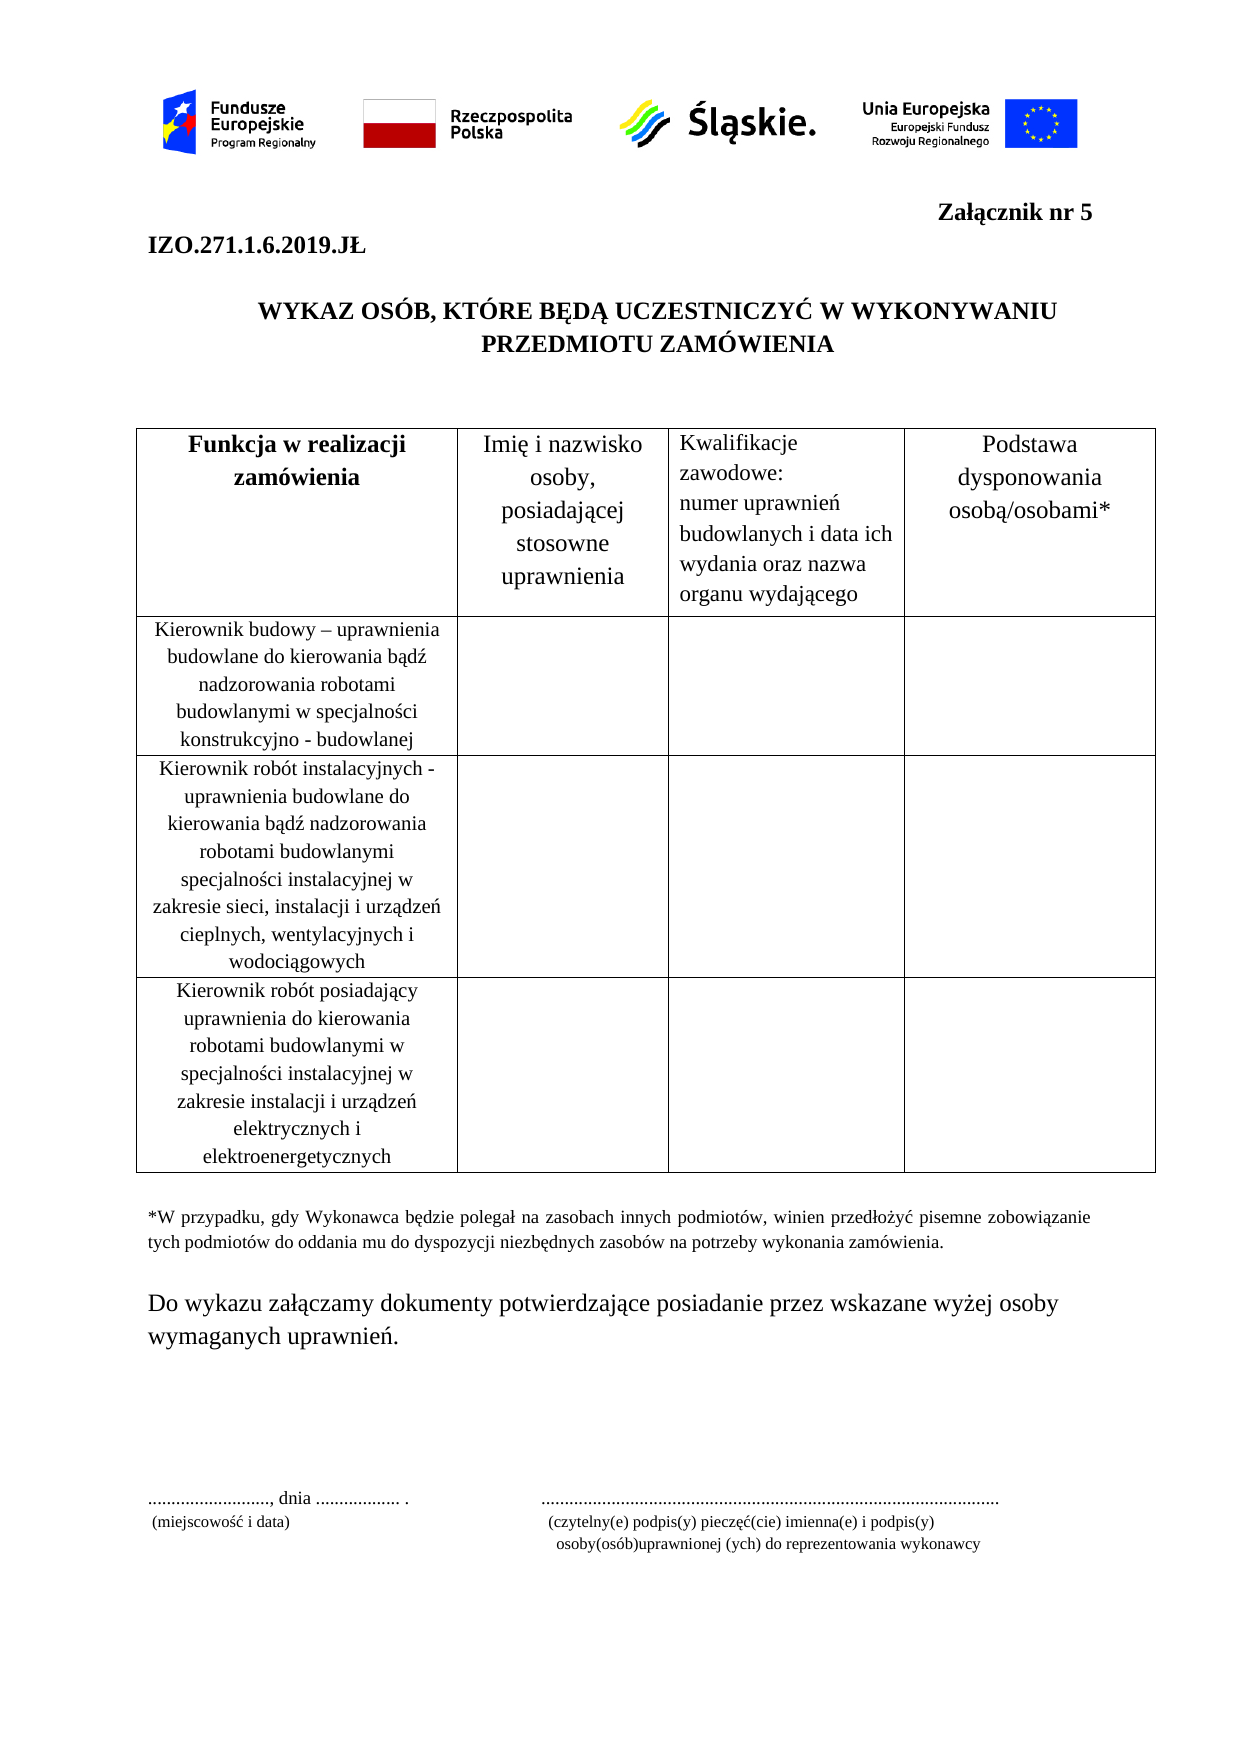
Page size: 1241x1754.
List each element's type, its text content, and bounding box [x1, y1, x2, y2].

text Załącznik nr 5 [223, 197, 1093, 226]
table_cell Kierownik robót posiadający uprawnienia do kierowania robotami budowlanymi w specjalności instalacyjnej w zakresie instalacji i urządzeń elektrycznych i elektroenergetycznych [137, 978, 457, 1172]
table_cell [669, 756, 904, 977]
table_header Imię i nazwisko osoby, posiadającej stosowne uprawnienia [458, 429, 668, 616]
text *W przypadku, gdy Wykonawca będzie polegał na zasobach innych podmiotów, winien przedłożyć pisemne zobowiązanie tych podmiotów do oddania mu do dyspozycji niezbędnych zasobów na potrzeby wykonania zamówienia. [148, 1206, 1093, 1252]
table_cell [669, 978, 904, 1172]
table_header Kwalifikacje zawodowe: numer uprawnień budowlanych i data ich wydania oraz nazwa organu wydającego [669, 429, 904, 616]
table_header Funkcja w realizacji zamówienia [137, 429, 457, 616]
text (miejscowość i data) (czytelny(e) podpis(y) pieczęć(cie) imienna(e) i podpis(y) [148, 1511, 1093, 1531]
text .........................., dnia .................. . .................................................................................................. [148, 1487, 1093, 1508]
table_header Podstawa dysponowania osobą/osobami* [905, 429, 1155, 616]
table_cell [669, 617, 904, 755]
picture [147, 73, 1093, 169]
text WYKAZ OSÓB, KTÓRE BĘDĄ UCZESTNICZYĆ W WYKONYWANIU PRZEDMIOTU ZAMÓWIENIA [223, 296, 1093, 358]
table_cell [905, 617, 1155, 755]
table_cell [458, 617, 668, 755]
table_cell [458, 978, 668, 1172]
table_cell [905, 978, 1155, 1172]
text IZO.271.1.6.2019.JŁ [148, 230, 1093, 258]
table_cell [458, 756, 668, 977]
text osoby(osób)uprawnionej (ych) do reprezentowania wykonawcy [223, 1534, 1093, 1553]
table_cell [905, 756, 1155, 977]
table_cell Kierownik budowy – uprawnienia budowlane do kierowania bądź nadzorowania robotami budowlanymi w specjalności konstrukcyjno - budowlanej [137, 617, 457, 755]
text Do wykazu załączamy dokumenty potwierdzające posiadanie przez wskazane wyżej osoby wymaganych uprawnień. [148, 1288, 1093, 1350]
table_cell Kierownik robót instalacyjnych - uprawnienia budowlane do kierowania bądź nadzorowania robotami budowlanymi specjalności instalacyjnej w zakresie sieci, instalacji i urządzeń cieplnych, wentylacyjnych i wodociągowych [137, 756, 457, 977]
